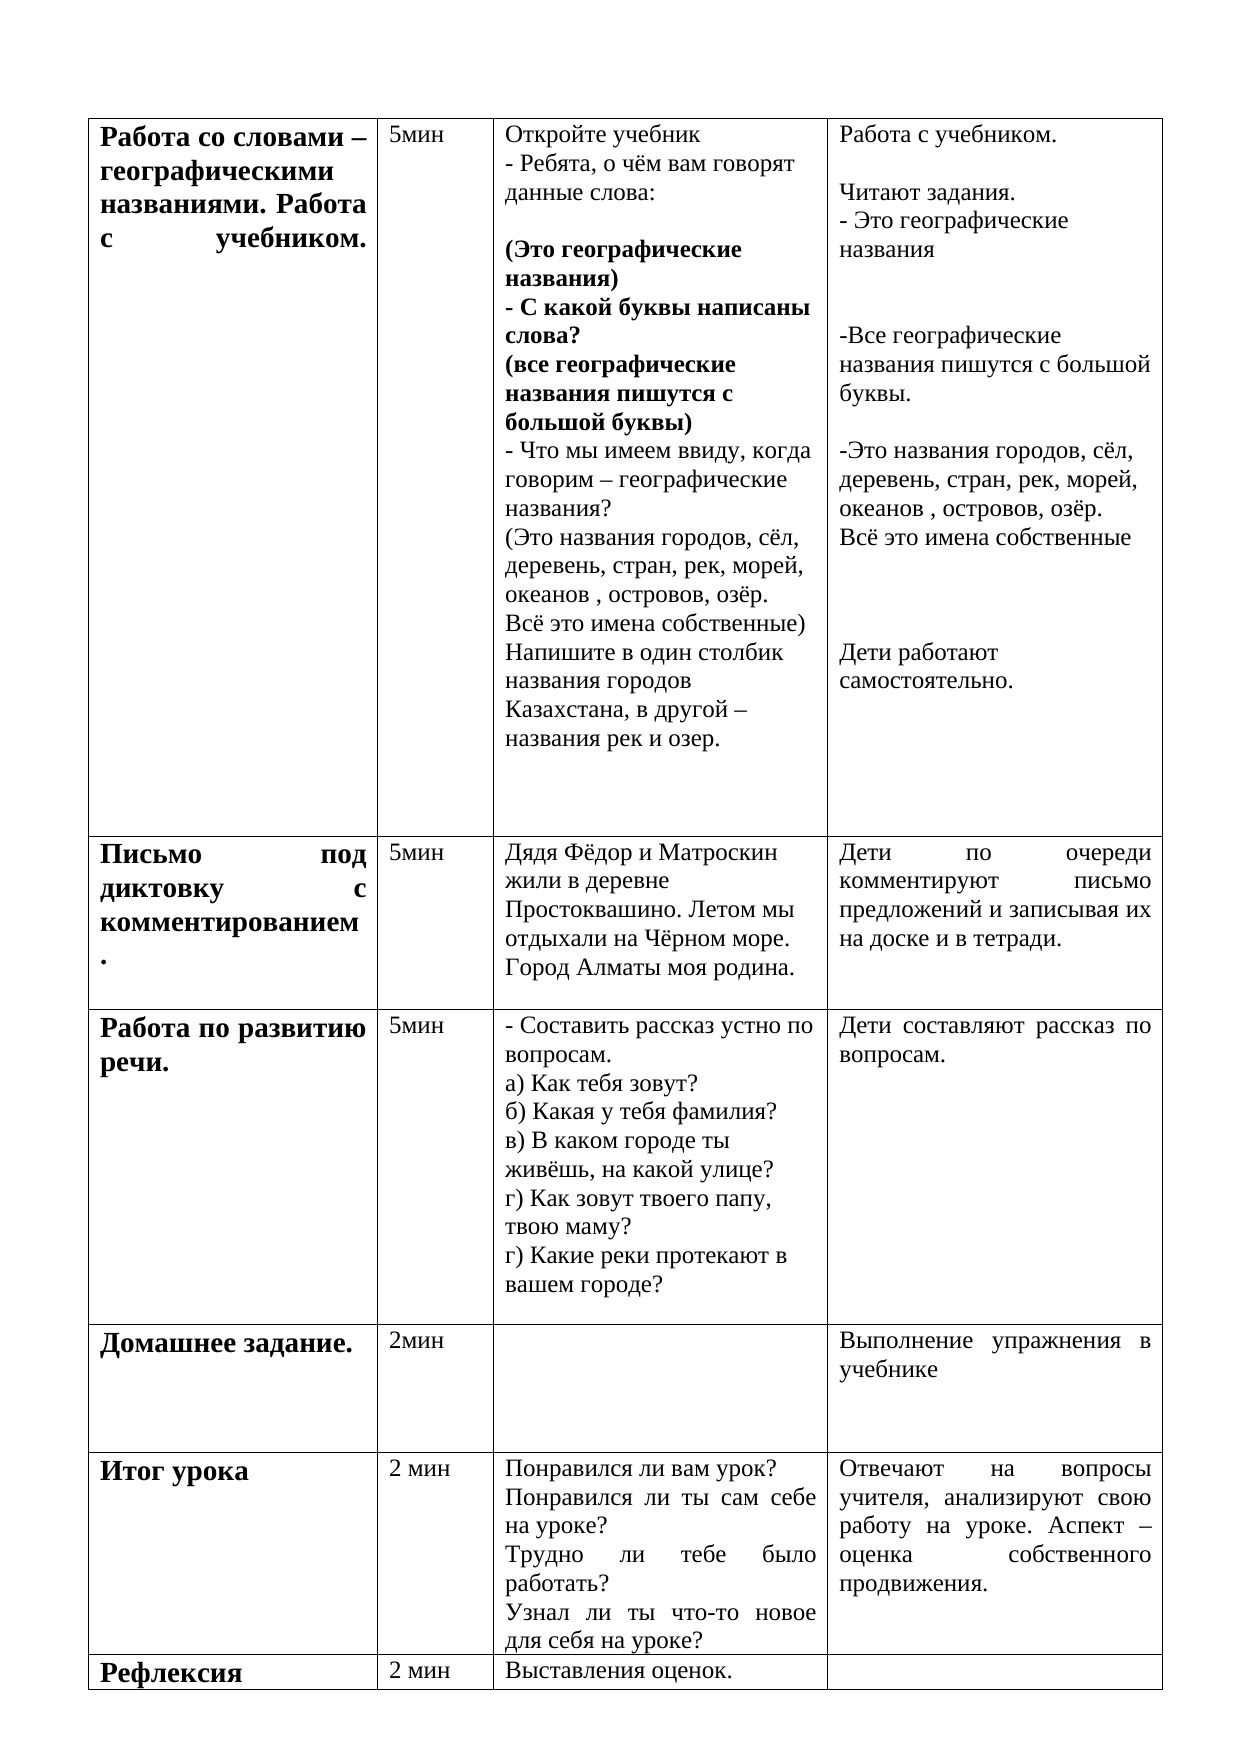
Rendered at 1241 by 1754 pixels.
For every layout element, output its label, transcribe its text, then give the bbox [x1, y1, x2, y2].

table_cell 5мин [378, 119, 493, 836]
table_cell Итог урока [89, 1453, 377, 1654]
table_cell Дядя Фёдор и Матроскин жили в деревне Простоквашино. Летом мы отдыхали на Чёрном море. Город Алматы моя родина. [494, 837, 827, 1009]
table_cell Отвечают на вопросы учителя, анализируют свою работу на уроке. Аспект – оценка собственного продвижения. [828, 1453, 1162, 1654]
table_cell 2 мин [378, 1453, 493, 1654]
table_cell [494, 1325, 827, 1452]
table_cell Выставления оценок. [494, 1655, 827, 1689]
table_cell Работа с учебником. Читают задания. - Это географические названия -Все географические названия пишутся с большой буквы. -Это названия городов, сёл, деревень, стран, рек, морей, океанов , островов, озёр. Всё это имена собственные Дети работают самостоятельно. [828, 119, 1162, 836]
table_cell - Составить рассказ устно по вопросам. а) Как тебя зовут? б) Какая у тебя фамилия? в) В каком городе ты живёшь, на какой улице? г) Как зовут твоего папу, твою маму? г) Какие реки протекают в вашем городе? [494, 1010, 827, 1324]
table_cell Домашнее задание. [89, 1325, 377, 1452]
table_cell 5мин [378, 1010, 493, 1324]
table_cell Дети по очереди комментируют письмо предложений и записывая их на доске и в тетради. [828, 837, 1162, 1009]
table_cell Письмо под диктовку с комментированием. [89, 837, 377, 1009]
table_cell Откройте учебник - Ребята, о чём вам говорят данные слова: (Это географические названия) - С какой буквы написаны слова? (все географические названия пишутся с большой буквы) - Что мы имеем ввиду, когда говорим – географические названия? (Это названия городов, сёл, деревень, стран, рек, морей, океанов , островов, озёр. Всё это имена собственные) Напишите в один столбик названия городов Казахстана, в другой – названия рек и озер. [494, 119, 827, 836]
table_cell Выполнение упражнения в учебнике [828, 1325, 1162, 1452]
table_cell Работа со словами – географическими названиями. Работа с учебником. [89, 119, 377, 836]
table_cell [828, 1655, 1162, 1689]
table_cell Понравился ли вам урок? Понравился ли ты сам себе на уроке? Трудно ли тебе было работать? Узнал ли ты что-то новое для себя на уроке? [494, 1453, 827, 1654]
table_cell Дети составляют рассказ по вопросам. [828, 1010, 1162, 1324]
table_cell Работа по развитию речи. [89, 1010, 377, 1324]
table_cell 2мин [378, 1325, 493, 1452]
table_cell 2 мин [378, 1655, 493, 1689]
table_cell 5мин [378, 837, 493, 1009]
table_cell Рефлексия [89, 1655, 377, 1689]
